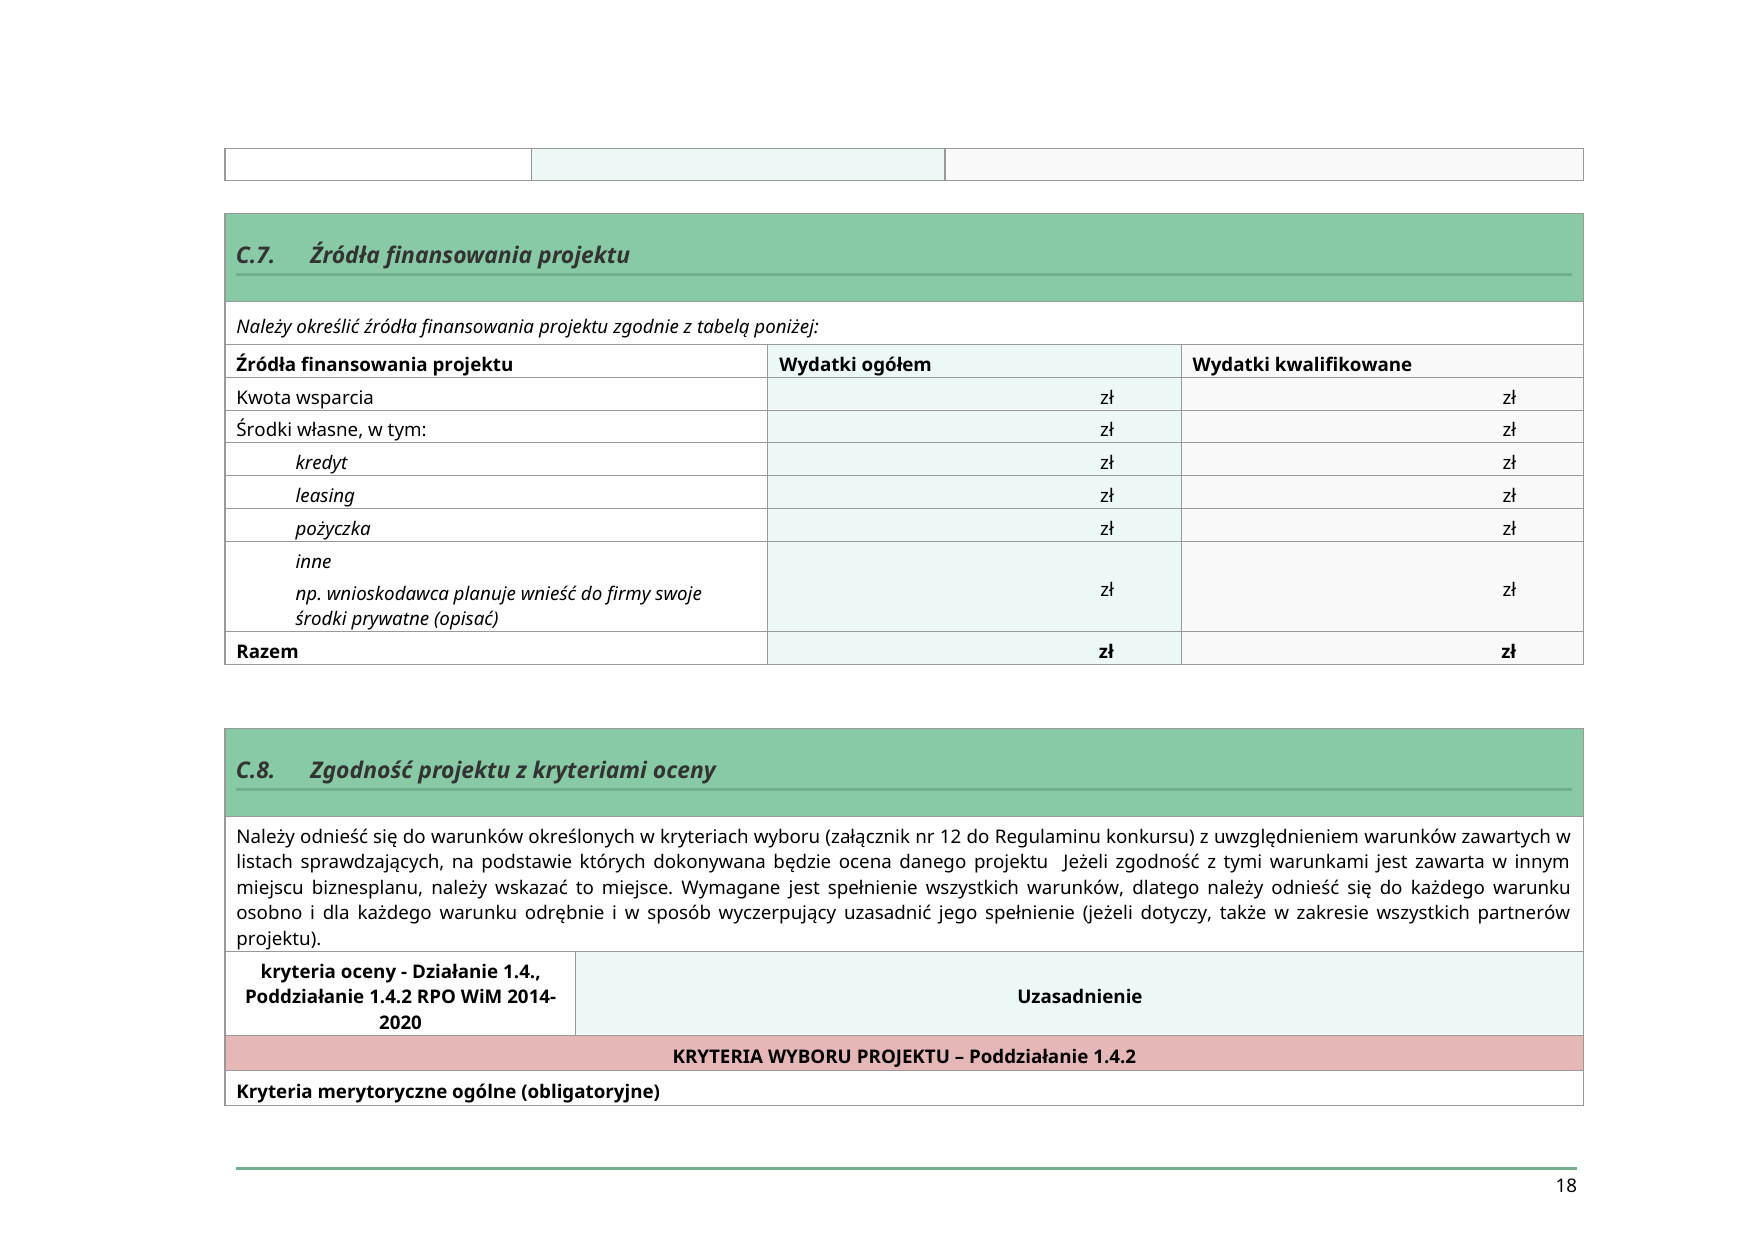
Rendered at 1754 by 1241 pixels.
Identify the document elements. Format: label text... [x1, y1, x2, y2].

table_cell zł [768, 509, 1181, 541]
table_cell Środki własne, w tym: [226, 411, 767, 442]
table_cell kredyt [226, 443, 767, 475]
table_cell [532, 149, 944, 180]
table_header Źródła finansowania projektu [226, 214, 1583, 301]
table_cell pożyczka [226, 509, 767, 541]
table_cell zł [1182, 509, 1583, 541]
table_cell Wydatki ogółem [768, 345, 1181, 377]
table_cell inne np. wnioskodawca planuje wnieść do firmy swoje środki prywatne (opisać) [226, 542, 767, 631]
table_cell zł [1182, 411, 1583, 442]
table_cell zł [1182, 476, 1583, 508]
table_cell Kwota wsparcia [226, 378, 767, 409]
table_cell zł [1182, 378, 1583, 409]
table_cell Wydatki kwalifikowane [1182, 345, 1583, 377]
table_cell kryteria oceny - Działanie 1.4., Poddziałanie 1.4.2 RPO WiM 2014-2020 [226, 952, 575, 1034]
table_cell zł [1182, 632, 1583, 664]
table_cell leasing [226, 476, 767, 508]
table_cell zł [1182, 542, 1583, 631]
table_cell zł [768, 476, 1181, 508]
table_cell Należy odnieść się do warunków określonych w kryteriach wyboru (załącznik nr 12 do Regulaminu konkursu) z uwzględnieniem warunków zawartych w listach sprawdzających, na podstawie których dokonywana będzie ocena danego projektu Jeżeli zgodność z tymi warunkami jest zawarta w innym miejscu biznesplanu, należy wskazać to miejsce. Wymagane jest spełnienie wszystkich warunków, dlatego należy odnieść się do każdego warunku osobno i dla każdego warunku odrębnie i w sposób wyczerpujący uzasadnić jego spełnienie (jeżeli dotyczy, także w zakresie wszystkich partnerów projektu). [226, 817, 1583, 951]
table_cell KRYTERIA WYBORU PROJEKTU – Poddziałanie 1.4.2 [226, 1036, 1583, 1070]
table_cell Razem [226, 632, 767, 664]
table_cell zł [768, 411, 1181, 442]
table_cell zł [768, 542, 1181, 631]
table_cell Uzasadnienie [576, 952, 1583, 1034]
table_header Zgodność projektu z kryteriami oceny [226, 729, 1583, 816]
table_cell [946, 149, 1583, 180]
table_cell Należy określić źródła finansowania projektu zgodnie z tabelą poniżej: [226, 302, 1583, 344]
table_cell zł [768, 443, 1181, 475]
table_cell Źródła finansowania projektu [226, 345, 767, 377]
table_cell zł [768, 632, 1181, 664]
table_cell zł [768, 378, 1181, 409]
table_cell Kryteria merytoryczne ogólne (obligatoryjne) [226, 1071, 1583, 1105]
table_cell zł [1182, 443, 1583, 475]
table_cell [226, 149, 531, 180]
